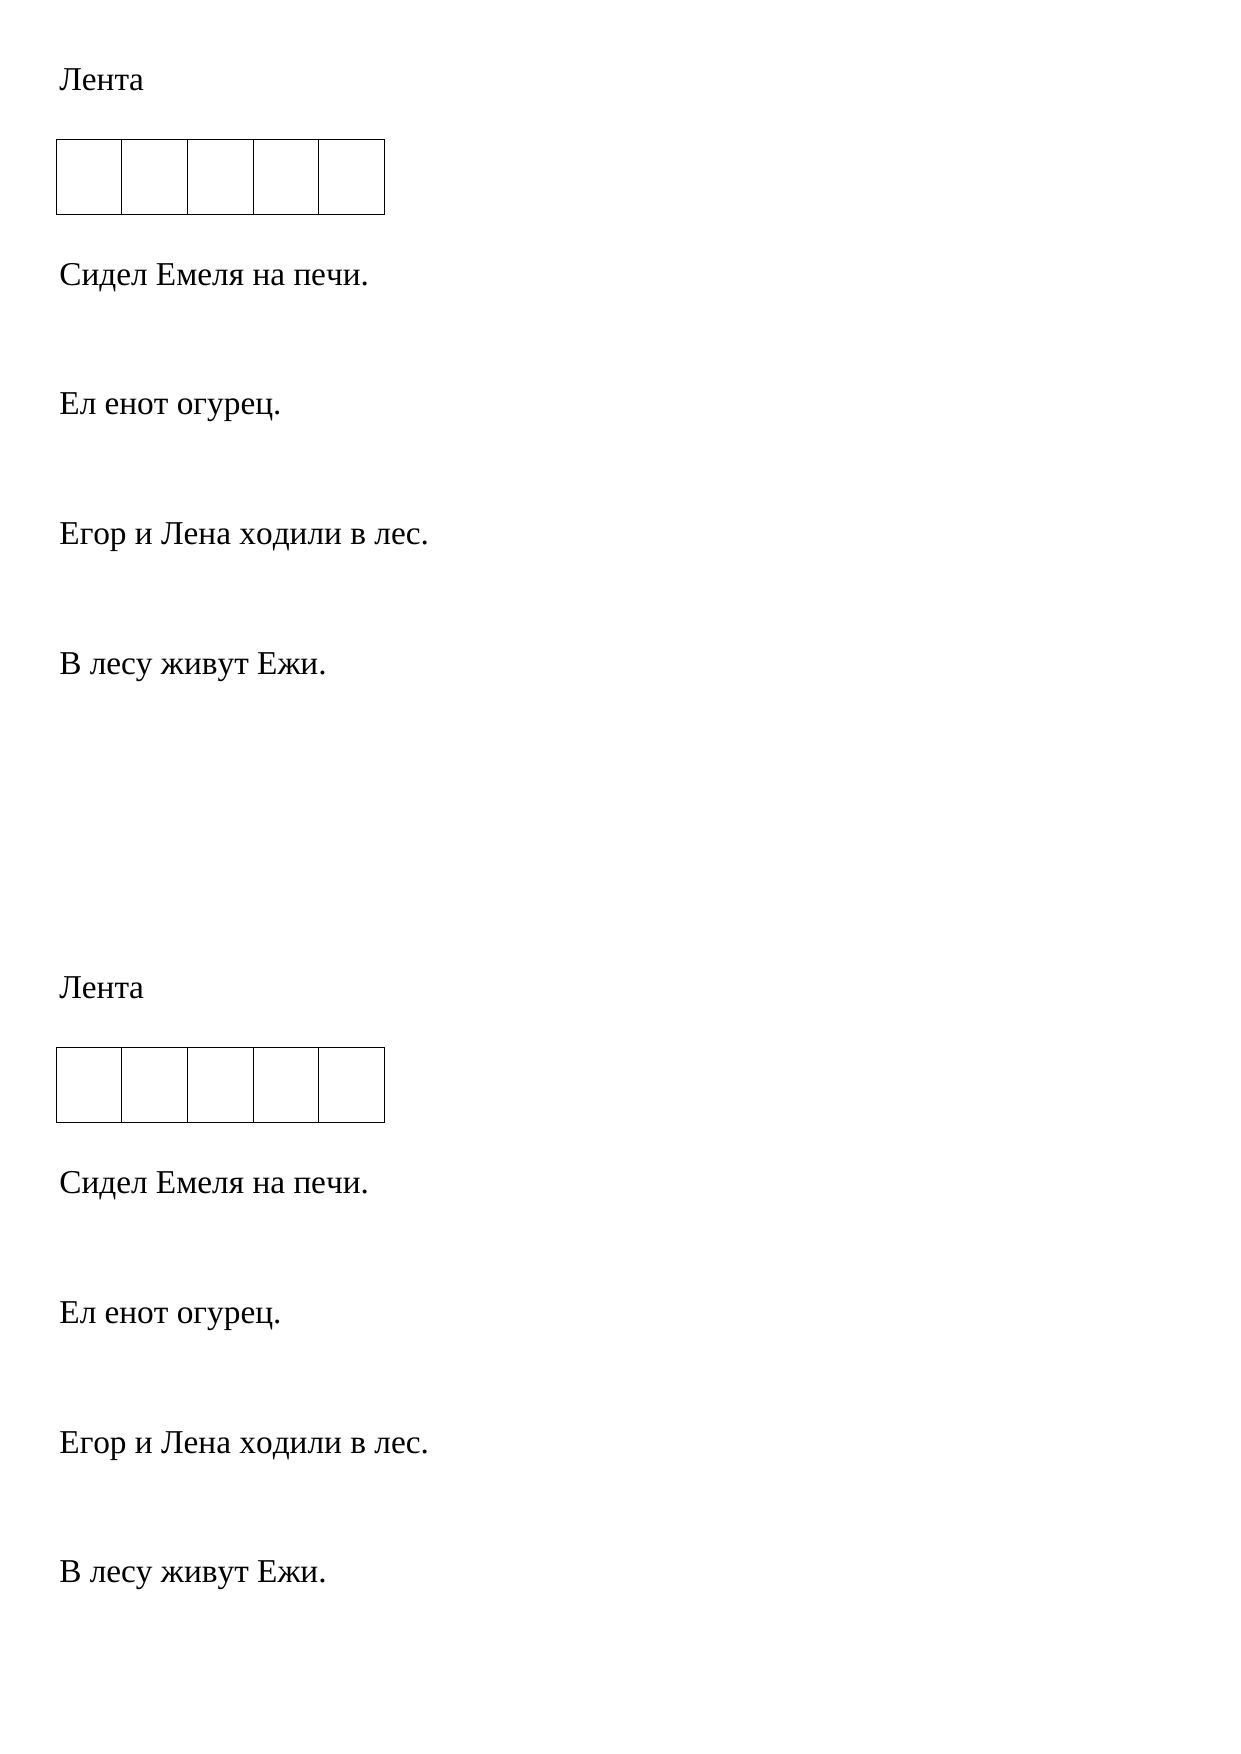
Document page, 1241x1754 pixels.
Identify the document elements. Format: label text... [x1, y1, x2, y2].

text Сидел Емеля на печи. [59, 1162, 1181, 1201]
text В лесу живут Ежи. [59, 1552, 1181, 1590]
text Лента [59, 59, 1181, 97]
text В лесу живут Ежи. [59, 643, 1181, 681]
text Ел енот огурец. [59, 1292, 1181, 1330]
text Ел енот огурец. [59, 383, 1181, 422]
text Лента [59, 968, 1181, 1006]
text Егор и Лена ходили в лес. [59, 513, 1181, 552]
text Егор и Лена ходили в лес. [59, 1422, 1181, 1460]
text Сидел Емеля на печи. [59, 254, 1181, 292]
